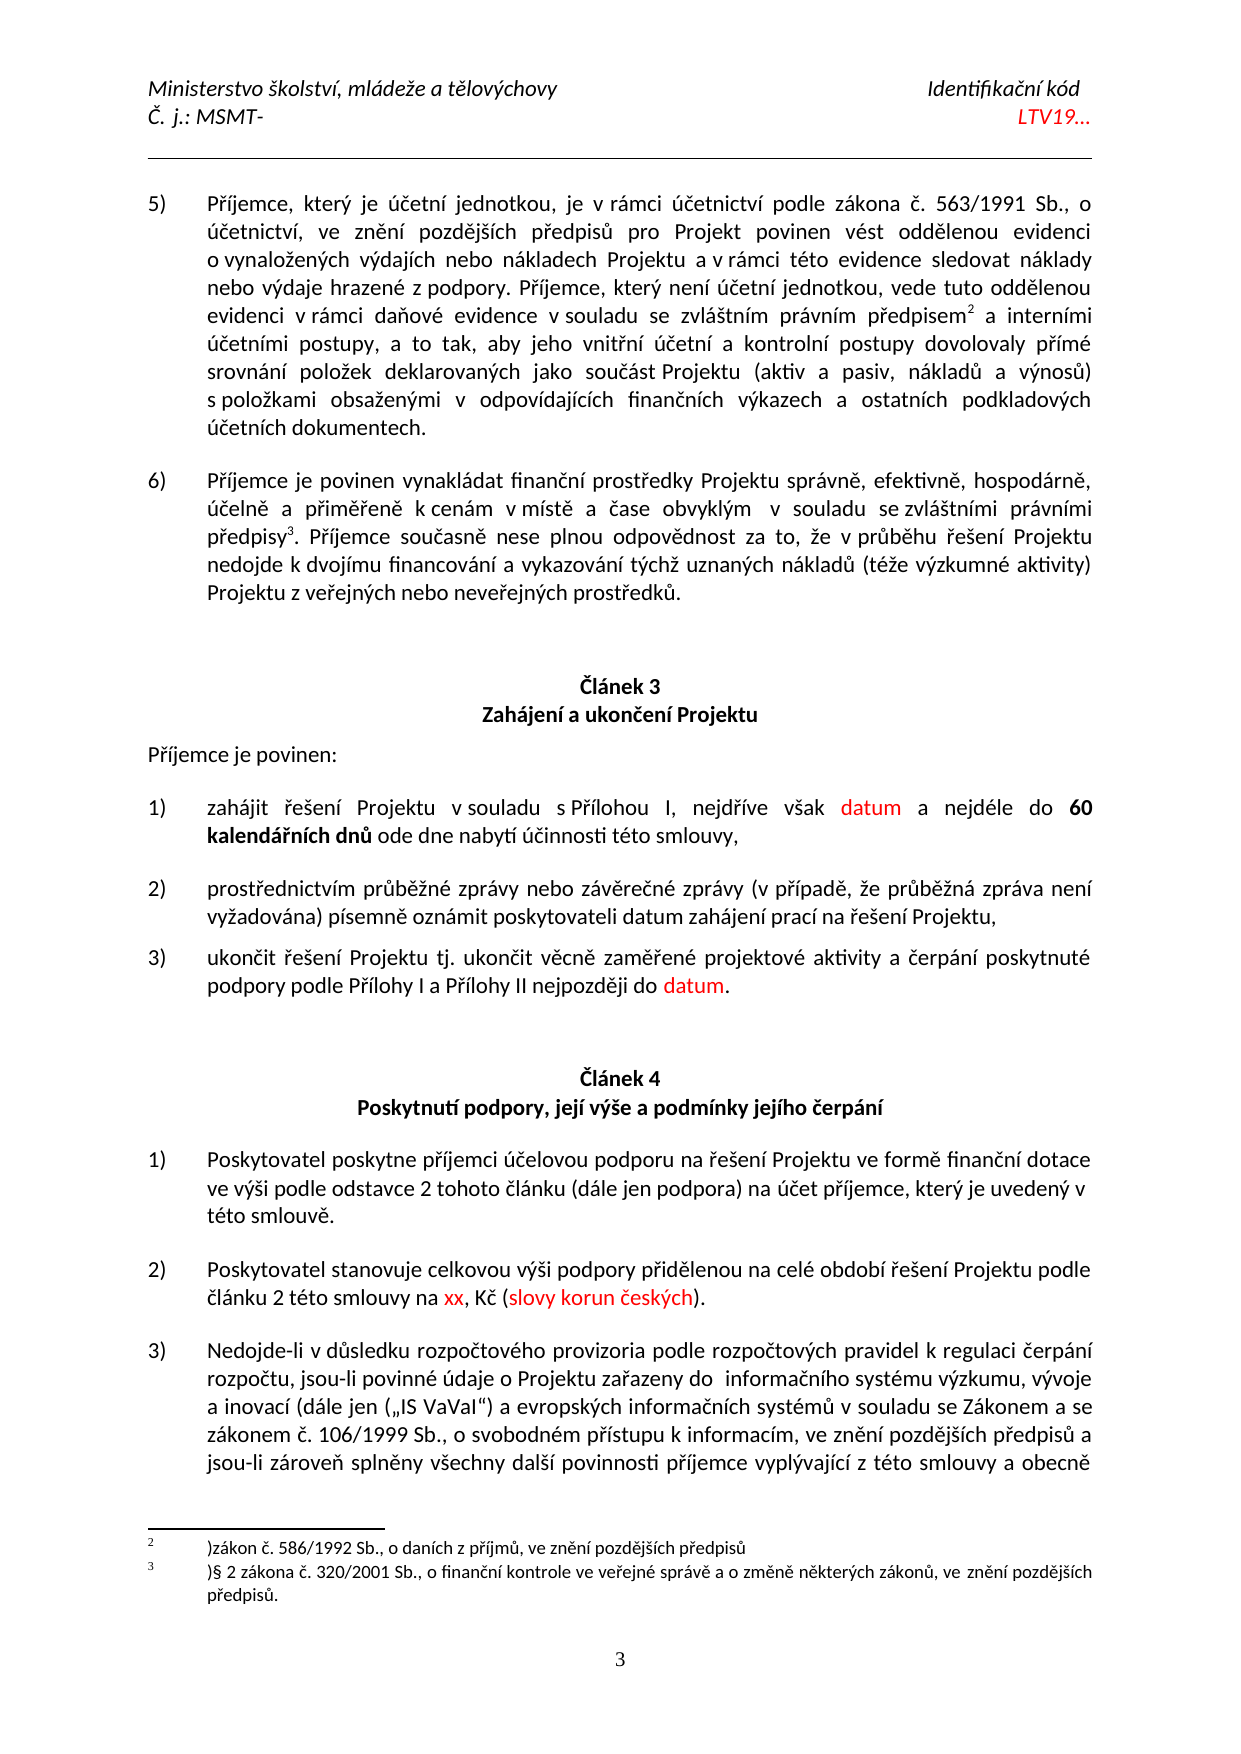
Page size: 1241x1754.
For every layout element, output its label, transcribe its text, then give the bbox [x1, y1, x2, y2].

list prostřednictvím průběžné zprávy nebo závěrečné zprávy (v případě, že průběžná zpráva není vyžadována) písemně oznámit poskytovateli datum zahájení prací na řešení Projektu, [148, 874, 1092, 931]
list Příjemce, který je účetní jednotkou, je v rámci účetnictví podle zákona č. 563/1991 Sb., o účetnictví, ve znění pozdějších předpisů pro Projekt povinen vést oddělenou evidenci o vynaložených výdajích nebo nákladech Projektu a v rámci této evidence sledovat náklady nebo výdaje hrazené z podpory. Příjemce, který není účetní jednotkou, vede tuto oddělenou evidenci v rámci daňové evidence v souladu se zvláštním právním předpisem a interními účetními postupy, a to tak, aby jeho vnitřní účetní a kontrolní postupy dovolovaly přímé srovnání položek deklarovaných jako součást Projektu (aktiv a pasiv, nákladů a výnosů) s položkami obsaženými v odpovídajících finančních výkazech a ostatních podkladových účetních dokumentech. [148, 189, 1092, 441]
list Poskytovatel poskytne příjemci účelovou podporu na řešení Projektu ve formě finanční dotace ve výši podle odstavce 2 tohoto článku (dále jen podpora) na účet příjemce, který je uvedený v této smlouvě. [148, 1146, 1092, 1230]
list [148, 1336, 1092, 1476]
text Článek 4 [148, 1064, 1092, 1093]
text Příjemce je povinen: [148, 740, 1092, 768]
list zahájit řešení Projektu v souladu s Přílohou I, nejdříve však datum a nejdéle do 60 kalendářních dnů ode dne nabytí účinnosti této smlouvy, [148, 793, 1092, 849]
text Článek 3 [148, 672, 1092, 700]
list Příjemce je povinen vynakládat finanční prostředky Projektu správně, efektivně, hospodárně, účelně a přiměřeně k cenám v místě a čase obvyklým v souladu se zvláštními právními předpisy. Příjemce současně nese plnou odpovědnost za to, že v průběhu řešení Projektu nedojde k dvojímu financování a vykazování týchž uznaných nákladů (téže výzkumné aktivity) Projektu z veřejných nebo neveřejných prostředků. [148, 466, 1092, 606]
list Poskytovatel stanovuje celkovou výši podpory přidělenou na celé období řešení Projektu podle článku 2 této smlouvy na xx, Kč (slovy korun českých). [148, 1255, 1092, 1311]
text Zahájení a ukončení Projektu [148, 700, 1092, 728]
list ukončit řešení Projektu tj. ukončit věcně zaměřené projektové aktivity a čerpání poskytnuté podpory podle Přílohy I a Přílohy II nejpozději do datum. [148, 943, 1092, 999]
text Poskytnutí podpory, její výše a podmínky jejího čerpání [148, 1093, 1092, 1121]
